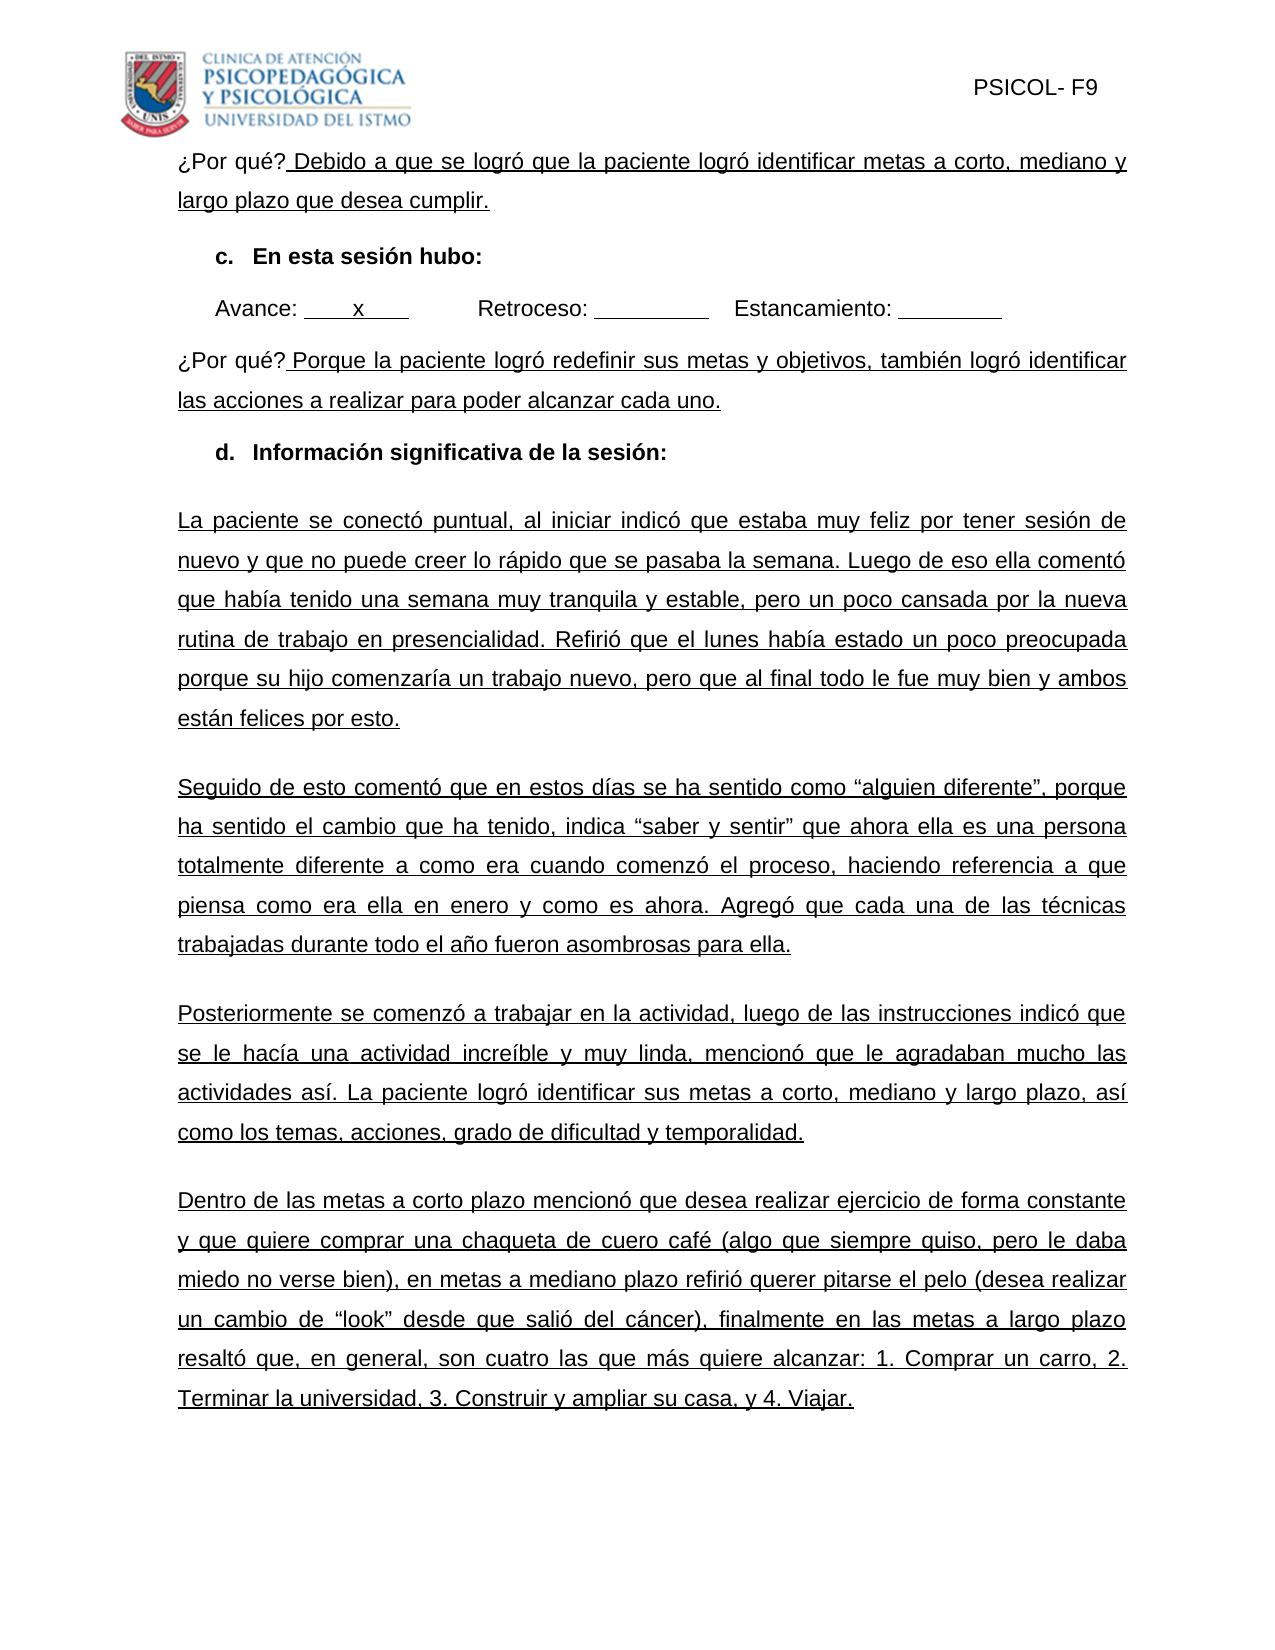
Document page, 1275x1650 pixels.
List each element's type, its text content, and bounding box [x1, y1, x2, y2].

text Seguido de esto comentó que en estos días se ha sentido como “alguien diferente”, porque ha sentido el cambio que ha tenido, indica “saber y sentir” que ahora ella es una persona totalmente diferente a como era cuando comenzó el proceso, haciendo referencia a que piensa como era ella en enero y como es ahora. Agregó que cada una de las técnicas trabajadas durante todo el año fueron asombrosas para ella. [177, 797, 1127, 836]
text Seguido de esto comentó que en estos días se ha sentido como “alguien diferente”, porque ha sentido el cambio que ha tenido, indica “saber y sentir” que ahora ella es una persona totalmente diferente a como era cuando comenzó el proceso, haciendo referencia a que piensa como era ella en enero y como es ahora. Agregó que cada una de las técnicas trabajadas durante todo el año fueron asombrosas para ella. [177, 837, 1127, 875]
text Seguido de esto comentó que en estos días se ha sentido como “alguien diferente”, porque ha sentido el cambio que ha tenido, indica “saber y sentir” que ahora ella es una persona totalmente diferente a como era cuando comenzó el proceso, haciendo referencia a que piensa como era ella en enero y como es ahora. Agregó que cada una de las técnicas trabajadas durante todo el año fueron asombrosas para ella. [177, 876, 1127, 958]
text La paciente se conectó puntual, al iniciar indicó que estaba muy feliz por tener sesión de nuevo y que no puede creer lo rápido que se pasaba la semana. Luego de eso ella comentó que había tenido una semana muy tranquila y estable, pero un poco cansada por la nueva rutina de trabajo en presencialidad. Refirió que el lunes había estado un poco preocupada porque su hijo comenzaría un trabajo nuevo, pero que al final todo le fue muy bien y ambos están felices por esto. [177, 650, 1127, 688]
text Avance: x Retroceso: Estancamiento: [215, 295, 1127, 322]
text Posteriormente se comenzó a trabajar en la actividad, luego de las instrucciones indicó que se le hacía una actividad increíble y muy linda, mencionó que le agradaban mucho las actividades así. La paciente logró identificar sus metas a corto, mediano y largo plazo, así como los temas, acciones, grado de dificultad y temporalidad. [177, 1063, 1127, 1102]
text Posteriormente se comenzó a trabajar en la actividad, luego de las instrucciones indicó que se le hacía una actividad increíble y muy linda, mencionó que le agradaban mucho las actividades así. La paciente logró identificar sus metas a corto, mediano y largo plazo, así como los temas, acciones, grado de dificultad y temporalidad. [177, 1000, 1127, 1062]
text ¿Por qué? Porque la paciente logró redefinir sus metas y objetivos, también logró identificar las acciones a realizar para poder alcanzar cada uno. [177, 347, 1127, 413]
picture [65, 20, 437, 148]
text Dentro de las metas a corto plazo mencionó que desea realizar ejercicio de forma constante y que quiere comprar una chaqueta de cuero café (algo que siempre quiso, pero le daba miedo no verse bien), en metas a mediano plazo refirió querer pitarse el pelo (desea realizar un cambio de “look” desde que salió del cáncer), finalmente en las metas a largo plazo resaltó que, en general, son cuatro las que más quiere alcanzar: 1. Comprar un carro, 2. Terminar la universidad, 3. Construir y ampliar su casa, y 4. Viajar. [177, 1369, 1127, 1411]
list En esta sesión hubo: [215, 243, 1127, 270]
list Información significativa de la sesión: [215, 439, 1127, 465]
text Dentro de las metas a corto plazo mencionó que desea realizar ejercicio de forma constante y que quiere comprar una chaqueta de cuero café (algo que siempre quiso, pero le daba miedo no verse bien), en metas a mediano plazo refirió querer pitarse el pelo (desea realizar un cambio de “look” desde que salió del cáncer), finalmente en las metas a largo plazo resaltó que, en general, son cuatro las que más quiere alcanzar: 1. Comprar un carro, 2. Terminar la universidad, 3. Construir y ampliar su casa, y 4. Viajar. [177, 1290, 1127, 1368]
text Dentro de las metas a corto plazo mencionó que desea realizar ejercicio de forma constante y que quiere comprar una chaqueta de cuero café (algo que siempre quiso, pero le daba miedo no verse bien), en metas a mediano plazo refirió querer pitarse el pelo (desea realizar un cambio de “look” desde que salió del cáncer), finalmente en las metas a largo plazo resaltó que, en general, son cuatro las que más quiere alcanzar: 1. Comprar un carro, 2. Terminar la universidad, 3. Construir y ampliar su casa, y 4. Viajar. [177, 1250, 1127, 1289]
text La paciente se conectó puntual, al iniciar indicó que estaba muy feliz por tener sesión de nuevo y que no puede creer lo rápido que se pasaba la semana. Luego de eso ella comentó que había tenido una semana muy tranquila y estable, pero un poco cansada por la nueva rutina de trabajo en presencialidad. Refirió que el lunes había estado un poco preocupada porque su hijo comenzaría un trabajo nuevo, pero que al final todo le fue muy bien y ambos están felices por esto. [177, 610, 1127, 649]
text ¿Por qué? Debido a que se logró que la paciente logró identificar metas a corto, mediano y largo plazo que desea cumplir. [177, 148, 1127, 213]
text La paciente se conectó puntual, al iniciar indicó que estaba muy feliz por tener sesión de nuevo y que no puede creer lo rápido que se pasaba la semana. Luego de eso ella comentó que había tenido una semana muy tranquila y estable, pero un poco cansada por la nueva rutina de trabajo en presencialidad. Refirió que el lunes había estado un poco preocupada porque su hijo comenzaría un trabajo nuevo, pero que al final todo le fue muy bien y ambos están felices por esto. [177, 689, 1127, 731]
text La paciente se conectó puntual, al iniciar indicó que estaba muy feliz por tener sesión de nuevo y que no puede creer lo rápido que se pasaba la semana. Luego de eso ella comentó que había tenido una semana muy tranquila y estable, pero un poco cansada por la nueva rutina de trabajo en presencialidad. Refirió que el lunes había estado un poco preocupada porque su hijo comenzaría un trabajo nuevo, pero que al final todo le fue muy bien y ambos están felices por esto. [177, 531, 1127, 609]
text Dentro de las metas a corto plazo mencionó que desea realizar ejercicio de forma constante y que quiere comprar una chaqueta de cuero café (algo que siempre quiso, pero le daba miedo no verse bien), en metas a mediano plazo refirió querer pitarse el pelo (desea realizar un cambio de “look” desde que salió del cáncer), finalmente en las metas a largo plazo resaltó que, en general, son cuatro las que más quiere alcanzar: 1. Comprar un carro, 2. Terminar la universidad, 3. Construir y ampliar su casa, y 4. Viajar. [177, 1211, 1127, 1249]
text Posteriormente se comenzó a trabajar en la actividad, luego de las instrucciones indicó que se le hacía una actividad increíble y muy linda, mencionó que le agradaban mucho las actividades así. La paciente logró identificar sus metas a corto, mediano y largo plazo, así como los temas, acciones, grado de dificultad y temporalidad. [177, 1103, 1127, 1145]
